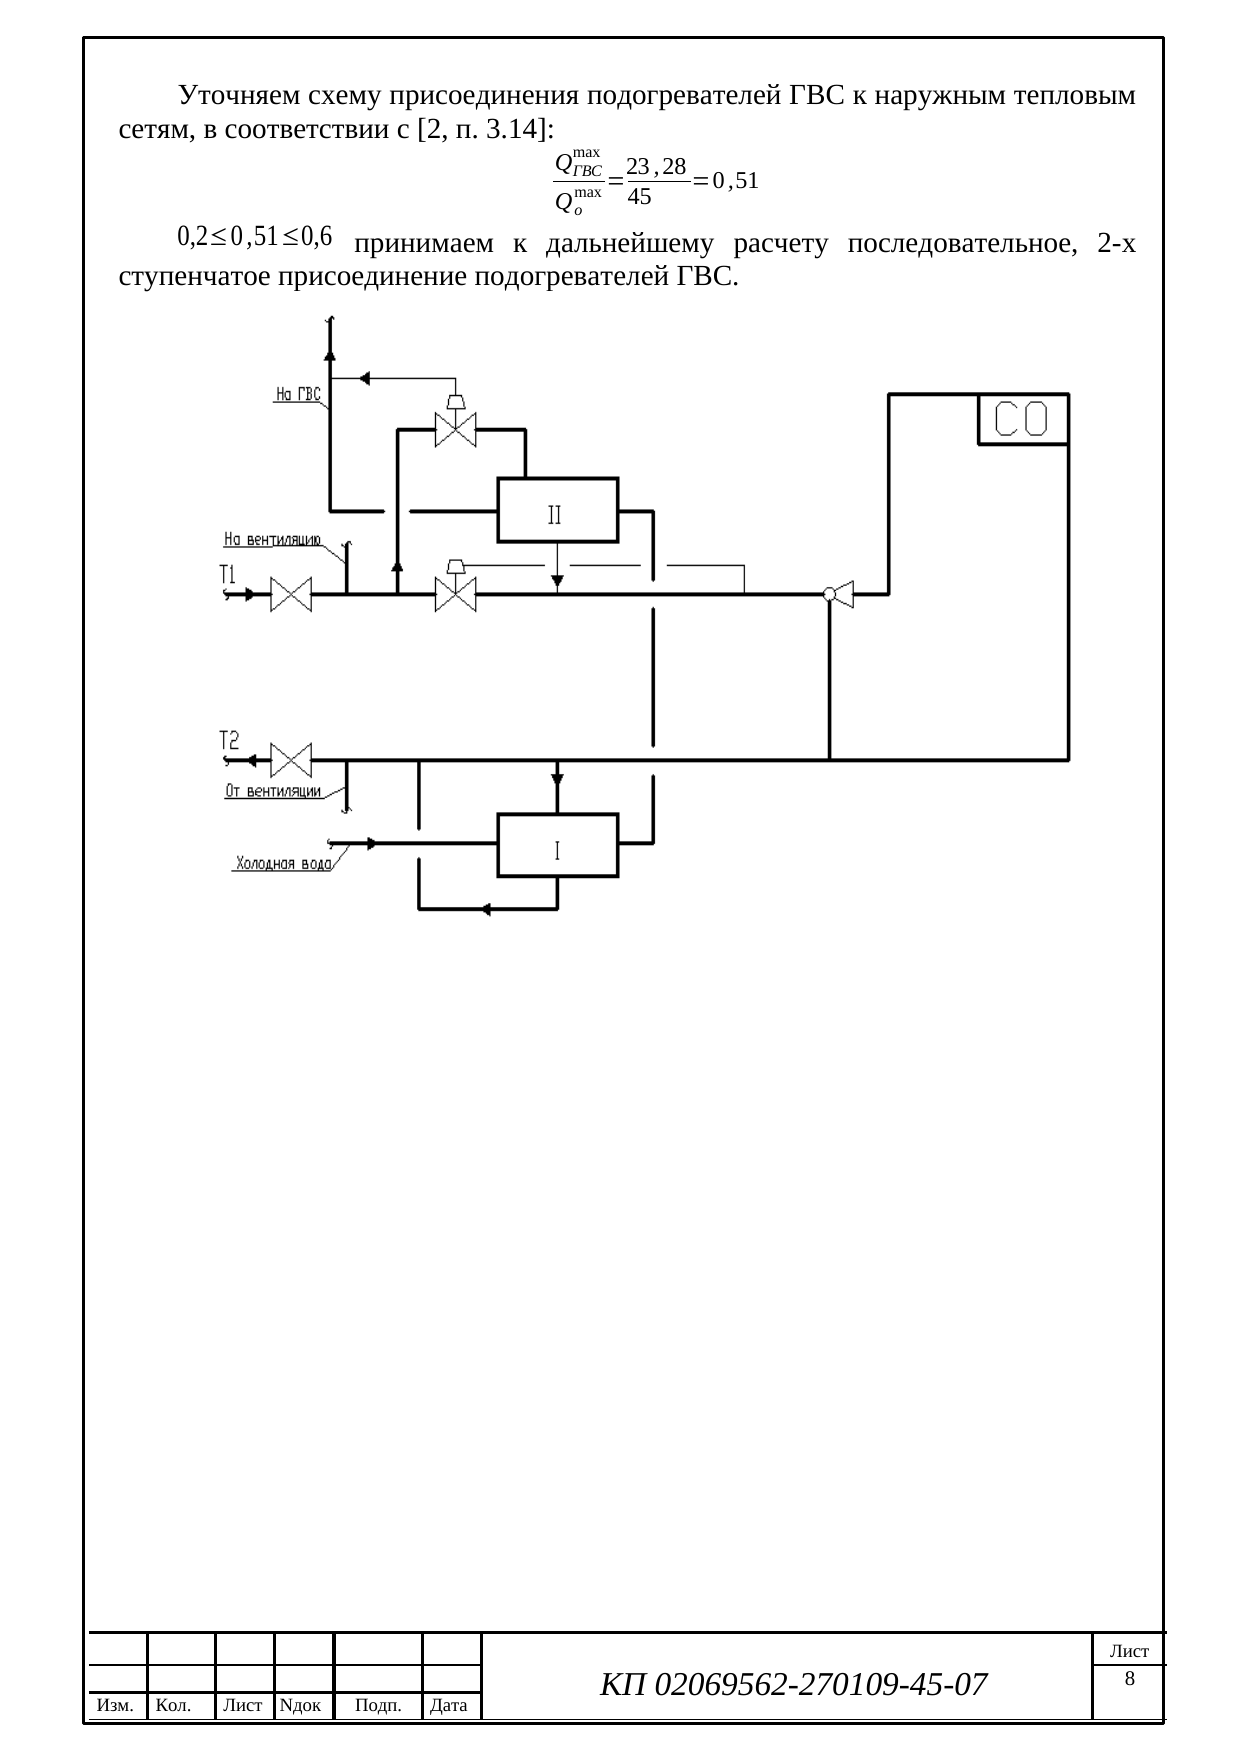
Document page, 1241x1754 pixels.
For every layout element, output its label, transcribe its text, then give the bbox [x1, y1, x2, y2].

text принимаем к дальнейшему расчету последовательное, 2-х ступенчатое присоединение подогревателей ГВС. [118, 219, 1137, 292]
picture [177, 291, 1106, 931]
text Уточняем схему присоединения подогревателей ГВС к наружным тепловым сетям, в соответствии с [2, п. 3.14]: [118, 77, 1137, 144]
